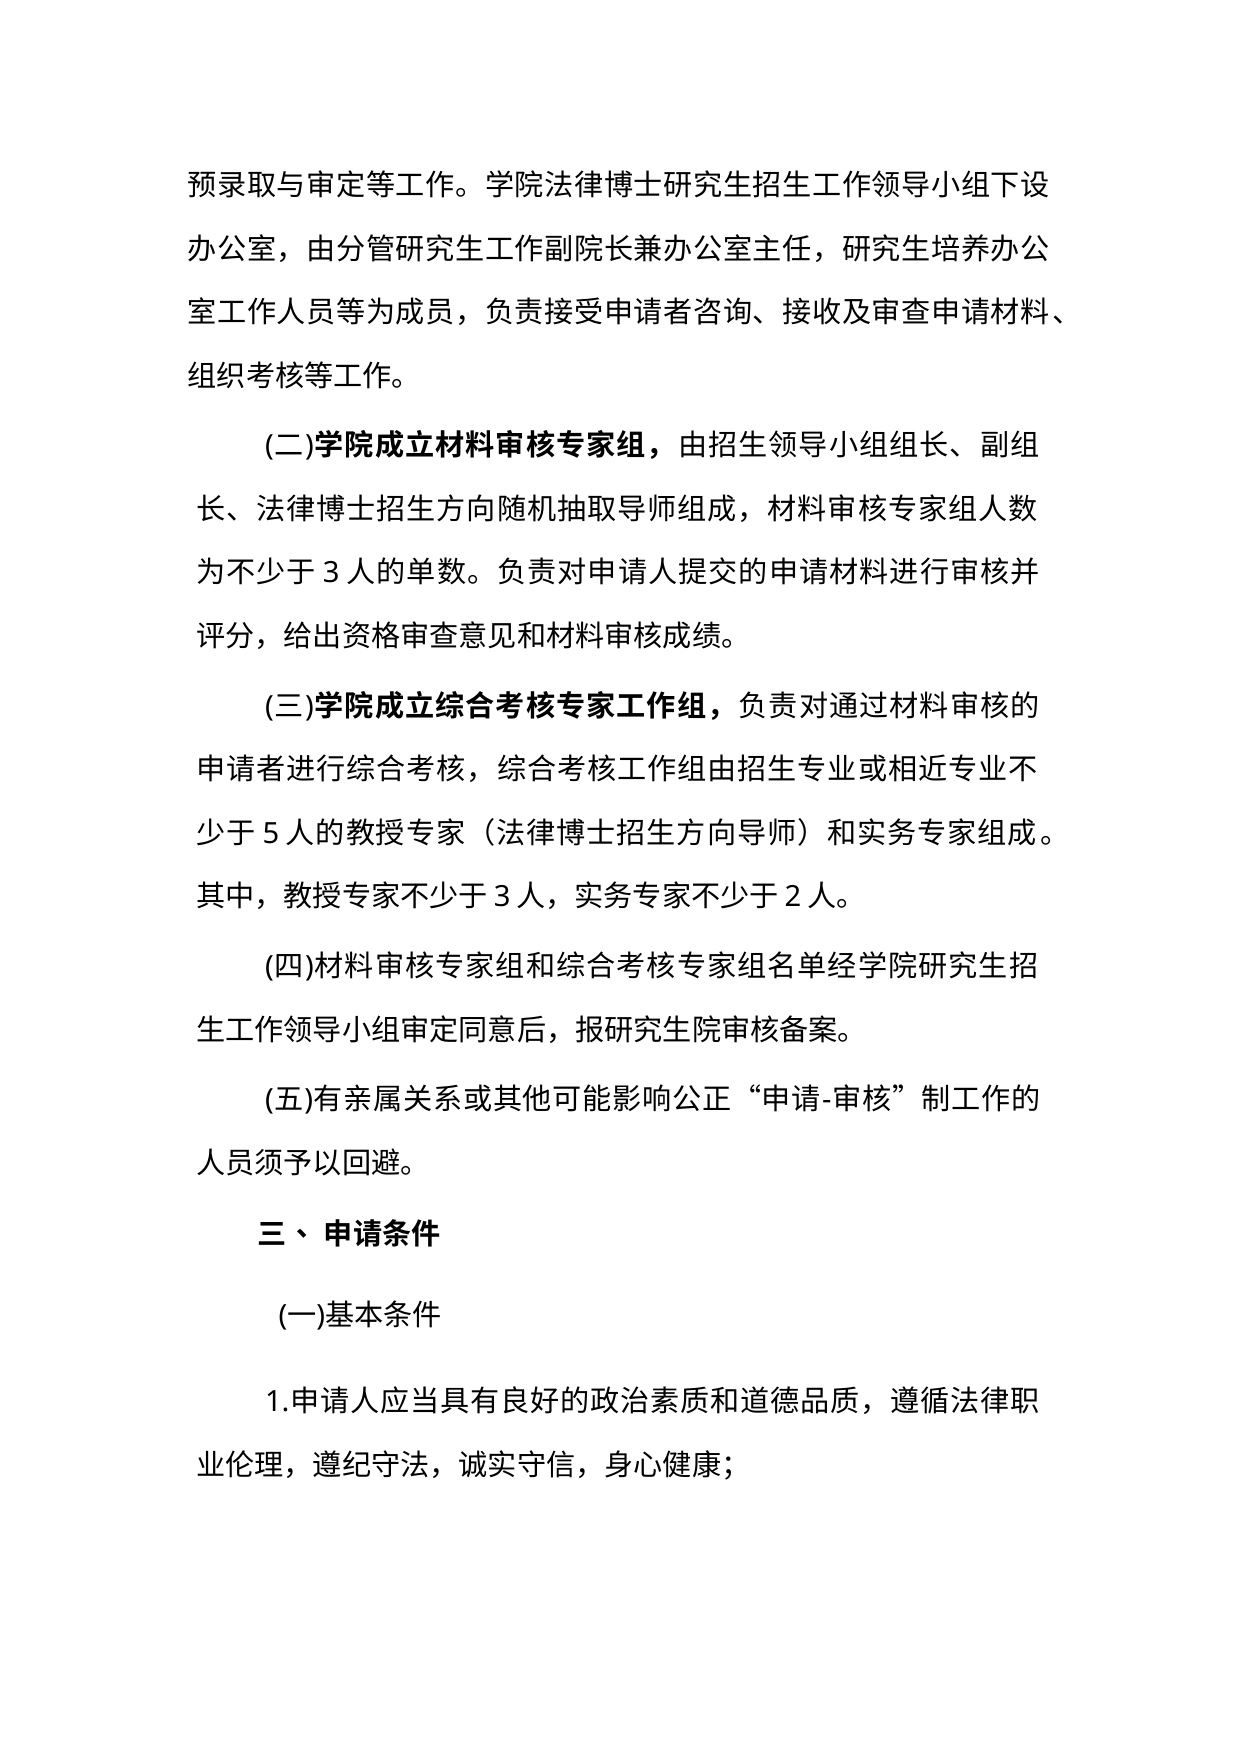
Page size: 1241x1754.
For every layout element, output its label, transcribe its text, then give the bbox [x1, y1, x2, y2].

text (三)学院成立综合考核专家工作组，负责对通过材料审核的申请者进行综合考核，综合考核工作组由招生专业或相近专业不少于5人的教授专家（法律博士招生方向导师）和实务专家组成。其中，教授专家不少于3人，实务专家不少于2人。 [196, 682, 1040, 915]
text (五)有亲属关系或其他可能影响公正“申请-审核”制工作的人员须予以回避。 [196, 1076, 1040, 1182]
text 1.申请人应当具有良好的政治素质和道德品质，遵循法律职业伦理，遵纪守法，诚实守信，身心健康； [196, 1378, 1040, 1483]
text (一)基本条件 [278, 1294, 1053, 1334]
text (四)材料审核专家组和综合考核专家组名单经学院研究生招生工作领导小组审定同意后，报研究生院审核备案。 [196, 942, 1040, 1048]
text (二)学院成立材料审核专家组，由招生领导小组组长、副组长、法律博士招生方向随机抽取导师组成，材料审核专家组人数为不少于3人的单数。负责对申请人提交的申请材料进行审核并评分，给出资格审查意见和材料审核成绩。 [196, 422, 1040, 655]
list 申请条件 [258, 1213, 1053, 1253]
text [187, 162, 1053, 394]
